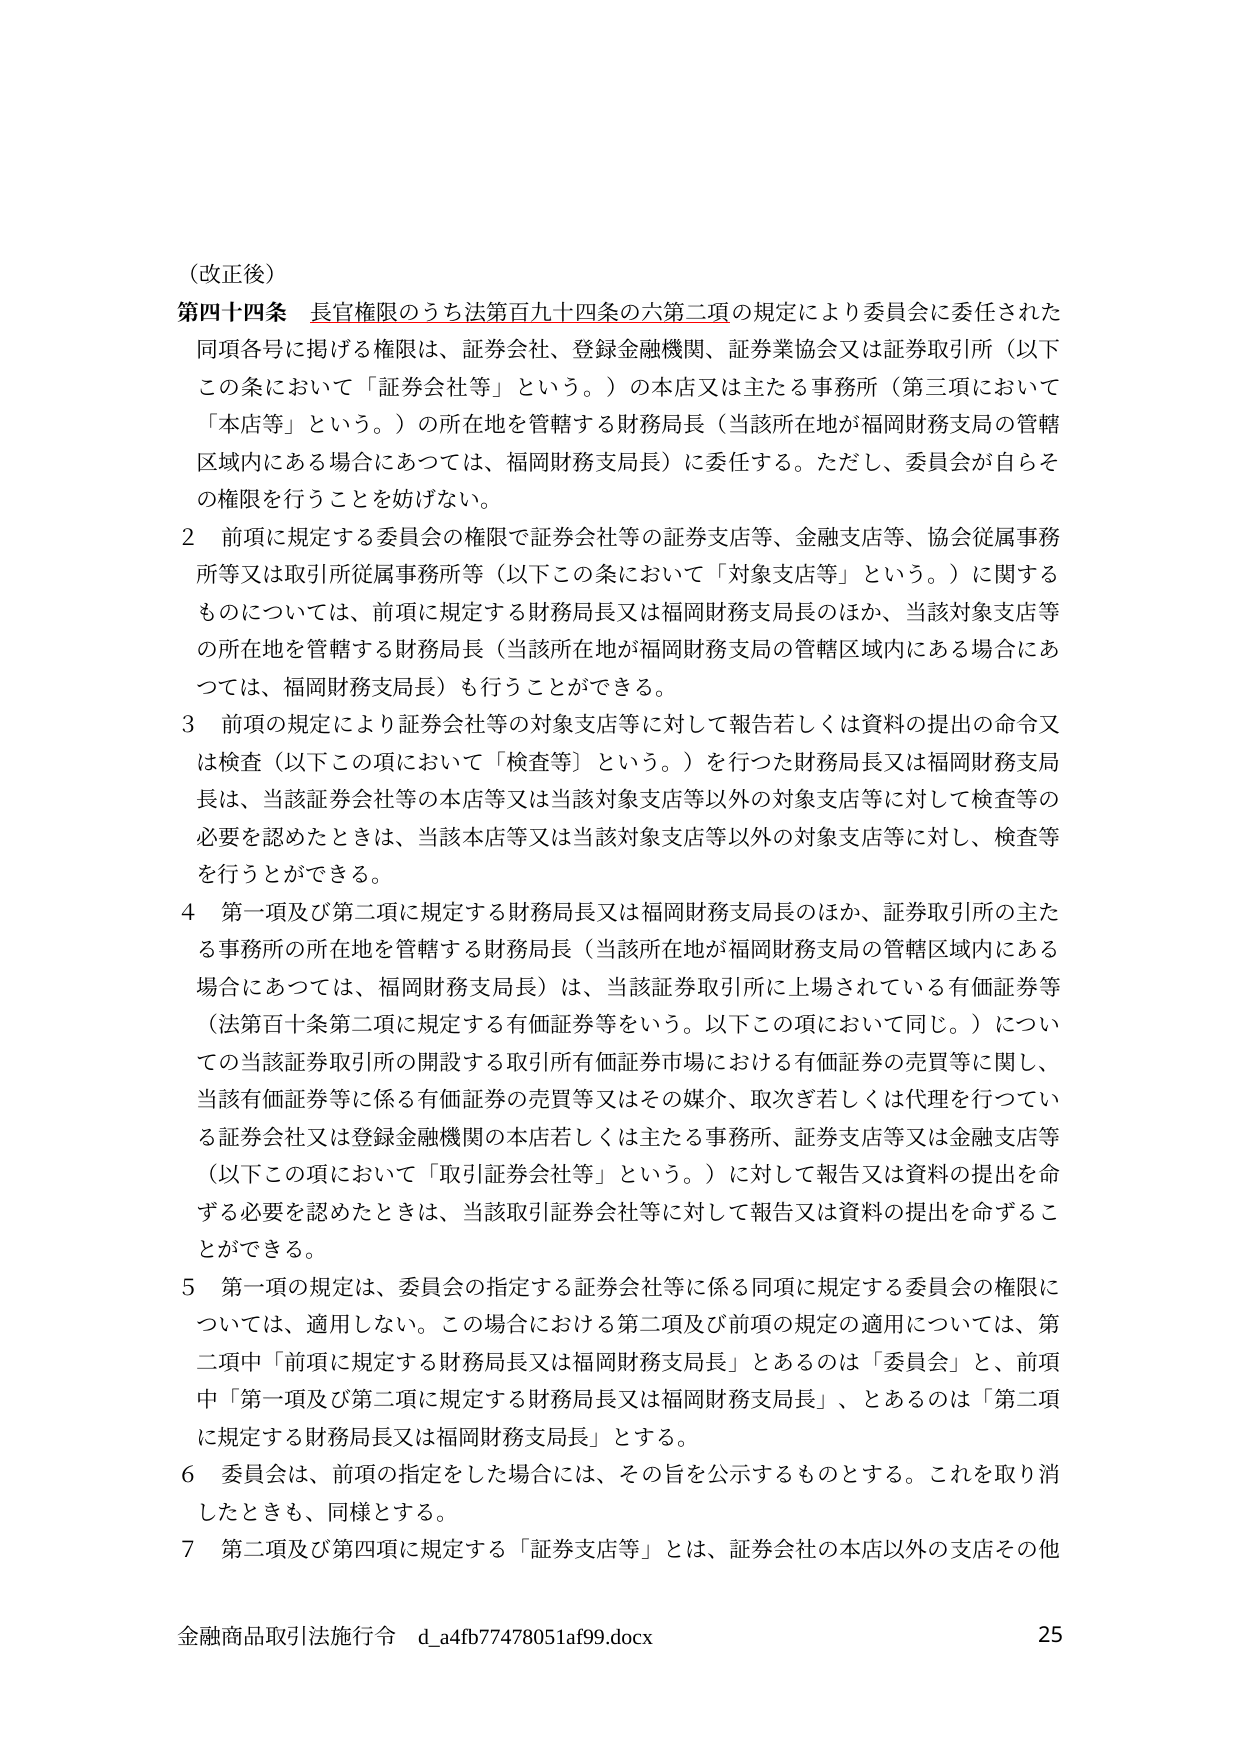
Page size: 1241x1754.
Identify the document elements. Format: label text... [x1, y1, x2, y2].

text ３ 前項の規定により証券会社等の対象支店等に対して報告若しくは資料の提出の命令又は検査（以下この項において「検査等〕という。）を行つた財務局長又は福岡財務支局長は、当該証券会社等の本店等又は当該対象支店等以外の対象支店等に対して検査等の必要を認めたときは、当該本店等又は当該対象支店等以外の対象支店等に対し、検査等を行うとができる。 [177, 704, 1063, 892]
text ４ 第一項及び第二項に規定する財務局長又は福岡財務支局長のほか、証券取引所の主たる事務所の所在地を管轄する財務局長（当該所在地が福岡財務支局の管轄区域内にある場合にあつては、福岡財務支局長）は、当該証券取引所に上場されている有価証券等（法第百十条第二項に規定する有価証券等をいう。以下この項において同じ。）についての当該証券取引所の開設する取引所有価証券市場における有価証券の売買等に関し、当該有価証券等に係る有価証券の売買等又はその媒介、取次ぎ若しくは代理を行つている証券会社又は登録金融機関の本店若しくは主たる事務所、証券支店等又は金融支店等（以下この項において「取引証券会社等」という。）に対して報告又は資料の提出を命ずる必要を認めたときは、当該取引証券会社等に対して報告又は資料の提出を命ずることができる。 [177, 892, 1063, 1267]
text ２ 前項に規定する委員会の権限で証券会社等の証券支店等、金融支店等、協会従属事務所等又は取引所従属事務所等（以下この条において「対象支店等」という。）に関するものについては、前項に規定する財務局長又は福岡財務支局長のほか、当該対象支店等の所在地を管轄する財務局長（当該所在地が福岡財務支局の管轄区域内にある場合にあつては、福岡財務支局長）も行うことができる。 [177, 517, 1063, 704]
text （改正後） [177, 254, 1063, 292]
text ５ 第一項の規定は、委員会の指定する証券会社等に係る同項に規定する委員会の権限については、適用しない。この場合における第二項及び前項の規定の適用については、第二項中「前項に規定する財務局長又は福岡財務支局長」とあるのは「委員会」と、前項中「第一項及び第二項に規定する財務局長又は福岡財務支局長」、とあるのは「第二項に規定する財務局長又は福岡財務支局長」とする。 [177, 1267, 1063, 1454]
text 第四十四条 長官権限のうち法第百九十四条の六第二項の規定により委員会に委任された同項各号に掲げる権限は、証券会社、登録金融機関、証券業協会又は証券取引所（以下この条において「証券会社等」という。）の本店又は主たる事務所（第三項において「本店等」という。）の所在地を管轄する財務局長（当該所在地が福岡財務支局の管轄区域内にある場合にあつては、福岡財務支局長）に委任する。ただし、委員会が自らその権限を行うことを妨げない。 [177, 292, 1063, 517]
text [177, 1529, 1063, 1567]
text ６ 委員会は、前項の指定をした場合には、その旨を公示するものとする。これを取り消したときも、同様とする。 [177, 1454, 1063, 1529]
